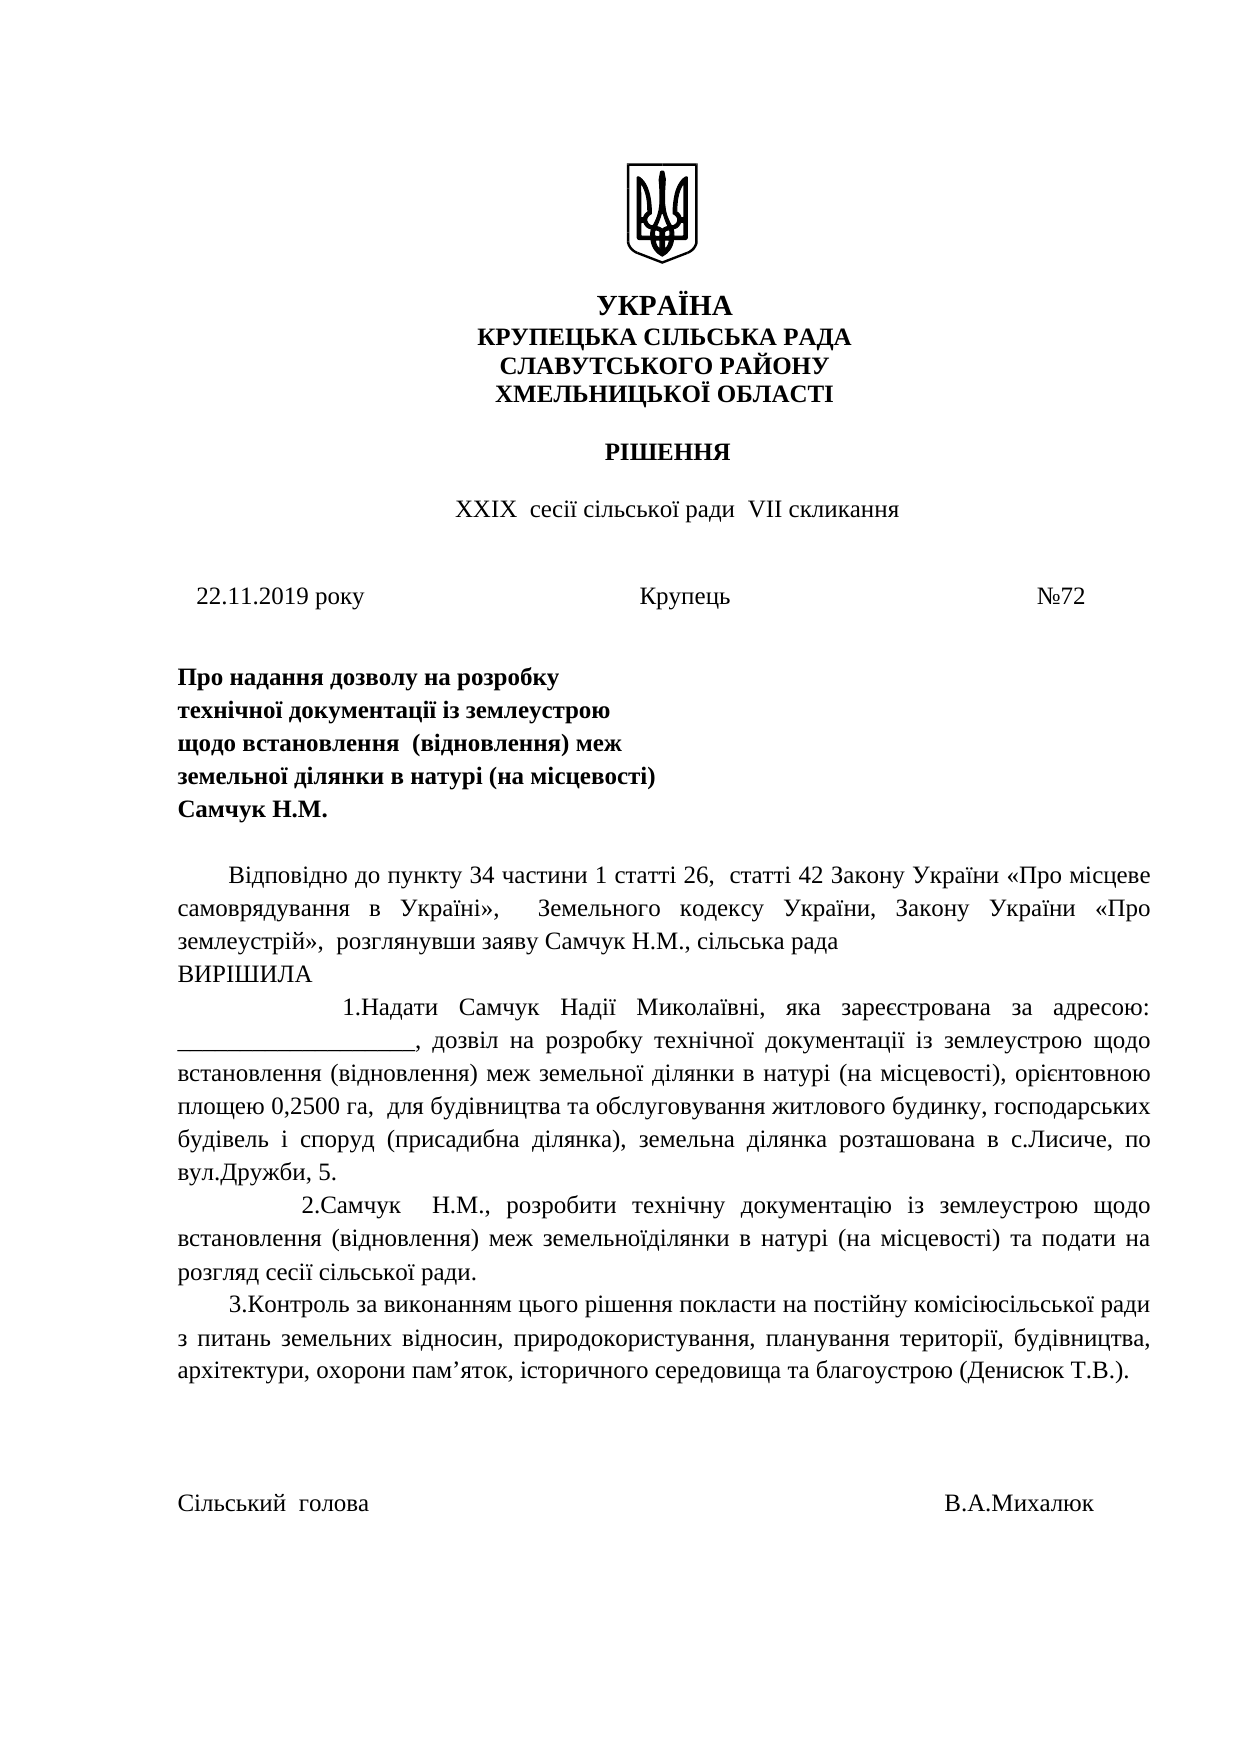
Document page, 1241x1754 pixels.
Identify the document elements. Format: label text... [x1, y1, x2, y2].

text 2.Самчук Н.М., розробити технічну документацію із землеустрою щодо встановлення (відновлення) меж земельноїділянки в натурі (на місцевості) та подати на розгляд сесії сільської ради. [177, 1191, 1152, 1285]
text технічної документації із землеустрою [177, 695, 1152, 724]
text 3.Контроль за виконанням цього рішення покласти на постійну комісіюсільської ради з питань земельних відносин, природокористування, планування території, будівництва, архітектури, охорони пам’яток, історичного середовища та благоустрою (Денисюк Т.В.). [177, 1289, 1152, 1384]
text ХХІХ сесії сільської ради VІІ скликання [177, 494, 1152, 523]
text РІШЕННЯ [177, 437, 1152, 466]
text Сільський голова В.А.Михалюк [177, 1488, 1152, 1516]
text земельної ділянки в натурі (на місцевості) [177, 761, 1152, 790]
text УКРАЇНА [177, 288, 1152, 322]
text ХМЕЛЬНИЦЬКОЇ ОБЛАСТІ [177, 379, 1152, 408]
text СЛАВУТСЬКОГО РАЙОНУ [177, 351, 1152, 379]
text Самчук Н.М. [177, 794, 1152, 823]
text ВИРІШИЛА [177, 959, 1152, 988]
text Про надання дозволу на розробку [177, 662, 1152, 691]
text щодо встановлення (відновлення) меж [177, 728, 1152, 757]
text 1.Надати Самчук Надії Миколаївні, яка зареєстрована за адресою: ___________________, дозвіл на розробку технічної документації із землеустрою щодо встановлення (відновлення) меж земельної ділянки в натурі (на місцевості), орієнтовною площею 0,2500 га, для будівництва та обслуговування житлового будинку, господарських будівель і споруд (присадибна ділянка), земельна ділянка розташована в с.Лисиче, по вул.Дружби, 5. [177, 992, 1152, 1186]
text Відповідно до пункту 34 частини 1 статті 26, статті 42 Закону України «Про місцеве самоврядування в Україні», Земельного кодексу України, Закону України «Про землеустрій», розглянувши заяву Самчук Н.М., сільська рада [177, 860, 1152, 955]
text 22.11.2019 року Крупець №72 [177, 581, 1152, 609]
text КРУПЕЦЬКА СІЛЬСЬКА РАДА [177, 322, 1152, 351]
